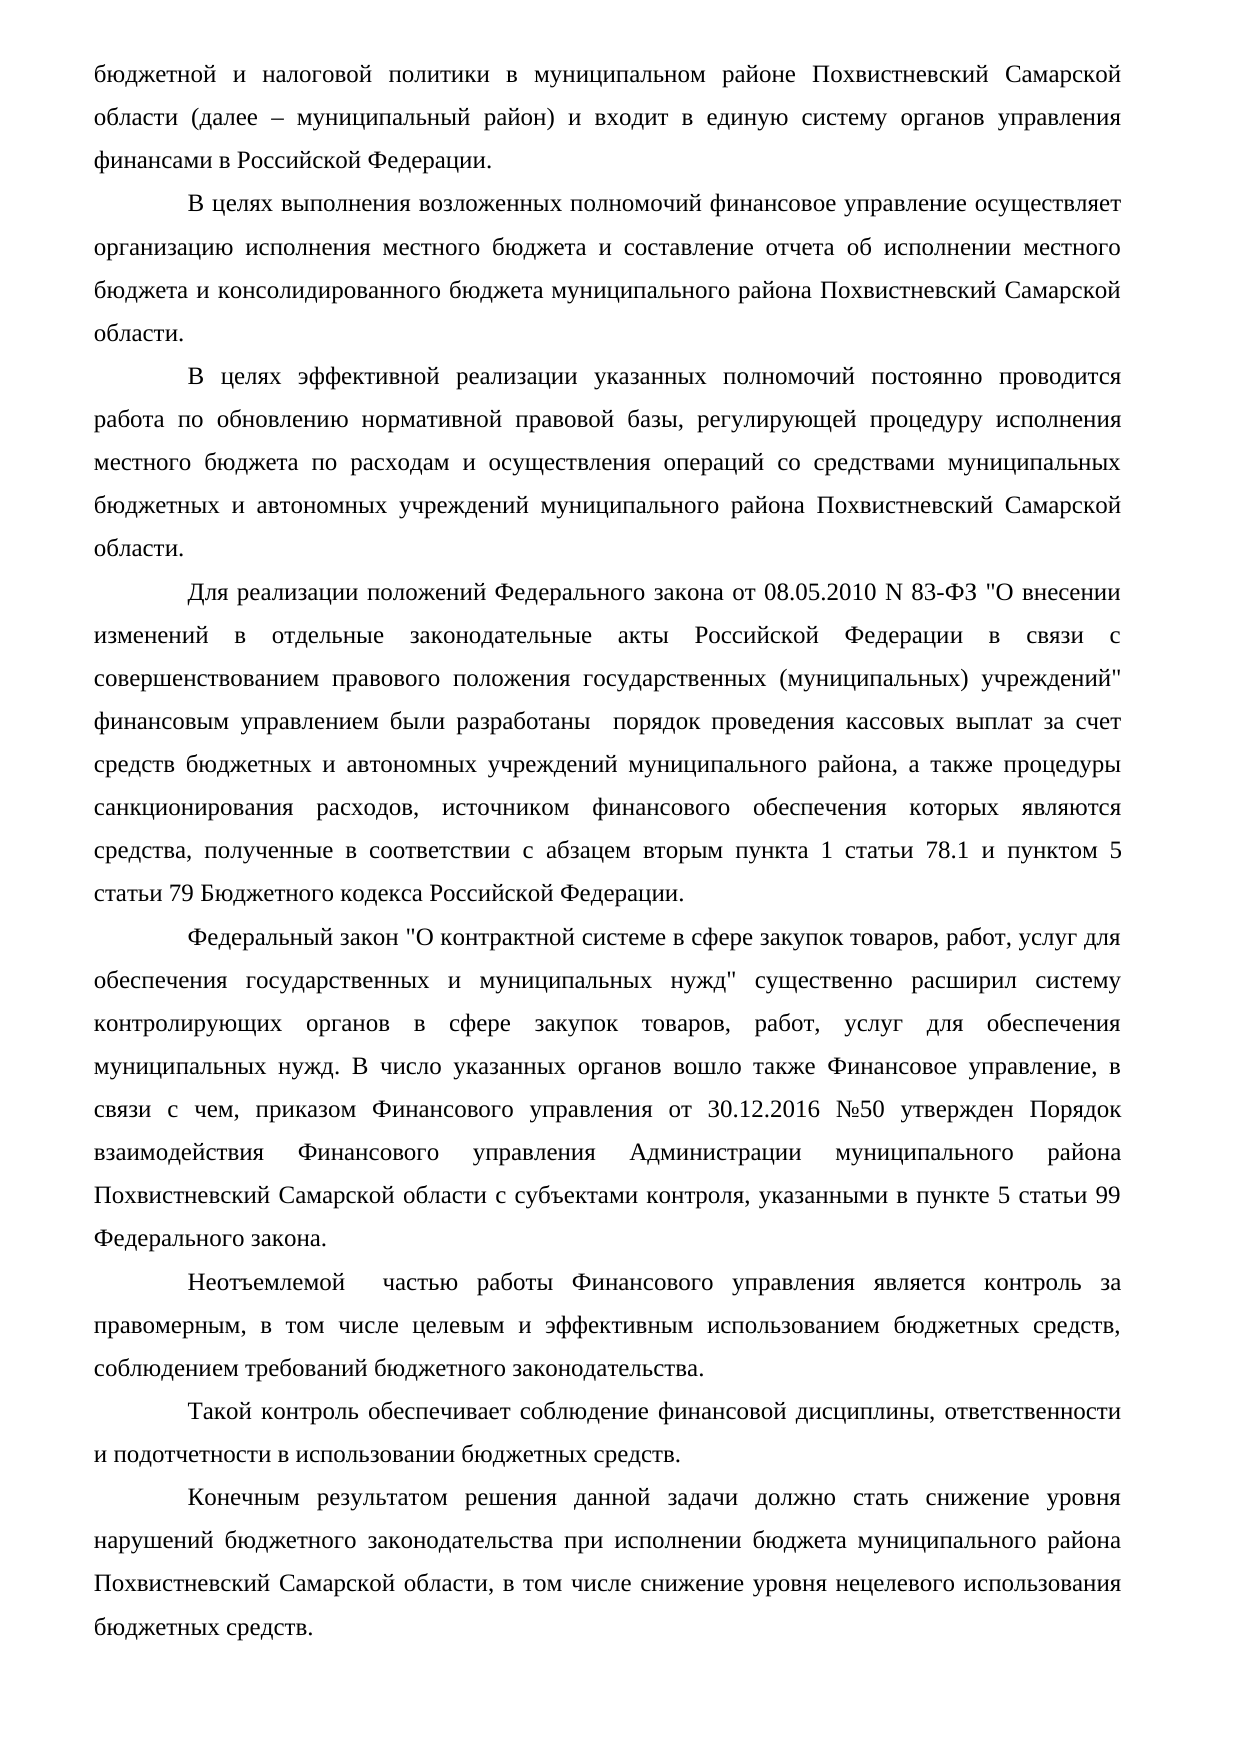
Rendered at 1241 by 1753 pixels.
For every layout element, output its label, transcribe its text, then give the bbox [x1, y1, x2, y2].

text Такой контроль обеспечивает соблюдение финансовой дисциплины, ответственности и подотчетности в использовании бюджетных средств. [94, 1396, 1122, 1468]
text Для реализации положений Федерального закона от 08.05.2010 N 83-ФЗ "О внесении изменений в отдельные законодательные акты Российской Федерации в связи с совершенствованием правового положения государственных (муниципальных) учреждений" финансовым управлением были разработаны порядок проведения кассовых выплат за счет средств бюджетных и автономных учреждений муниципального района, а также процедуры санкционирования расходов, источником финансового обеспечения которых являются средства, полученные в соответствии с абзацем вторым пункта 1 статьи 78.1 и пунктом 5 статьи 79 Бюджетного кодекса Российской Федерации. [94, 577, 1122, 907]
text В целях выполнения возложенных полномочий финансовое управление осуществляет организацию исполнения местного бюджета и составление отчета об исполнении местного бюджета и консолидированного бюджета муниципального района Похвистневский Самарской области. [94, 188, 1122, 347]
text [94, 59, 1122, 174]
text Конечным результатом решения данной задачи должно стать снижение уровня нарушений бюджетного законодательства при исполнении бюджета муниципального района Похвистневский Самарской области, в том числе снижение уровня нецелевого использования бюджетных средств. [94, 1482, 1122, 1640]
text Неотъемлемой частью работы Финансового управления является контроль за правомерным, в том числе целевым и эффективным использованием бюджетных средств, соблюдением требований бюджетного законодательства. [94, 1267, 1122, 1382]
text В целях эффективной реализации указанных полномочий постоянно проводится работа по обновлению нормативной правовой базы, регулирующей процедуру исполнения местного бюджета по расходам и осуществления операций со средствами муниципальных бюджетных и автономных учреждений муниципального района Похвистневский Самарской области. [94, 361, 1122, 562]
text Федеральный закон "О контрактной системе в сфере закупок товаров, работ, услуг для обеспечения государственных и муниципальных нужд" существенно расширил систему контролирующих органов в сфере закупок товаров, работ, услуг для обеспечения муниципальных нужд. В число указанных органов вошло также Финансовое управление, в связи с чем, приказом Финансового управления от 30.12.2016 №50 утвержден Порядок взаимодействия Финансового управления Администрации муниципального района Похвистневский Самарской области с субъектами контроля, указанными в пункте 5 статьи 99 Федерального закона. [94, 922, 1122, 1252]
